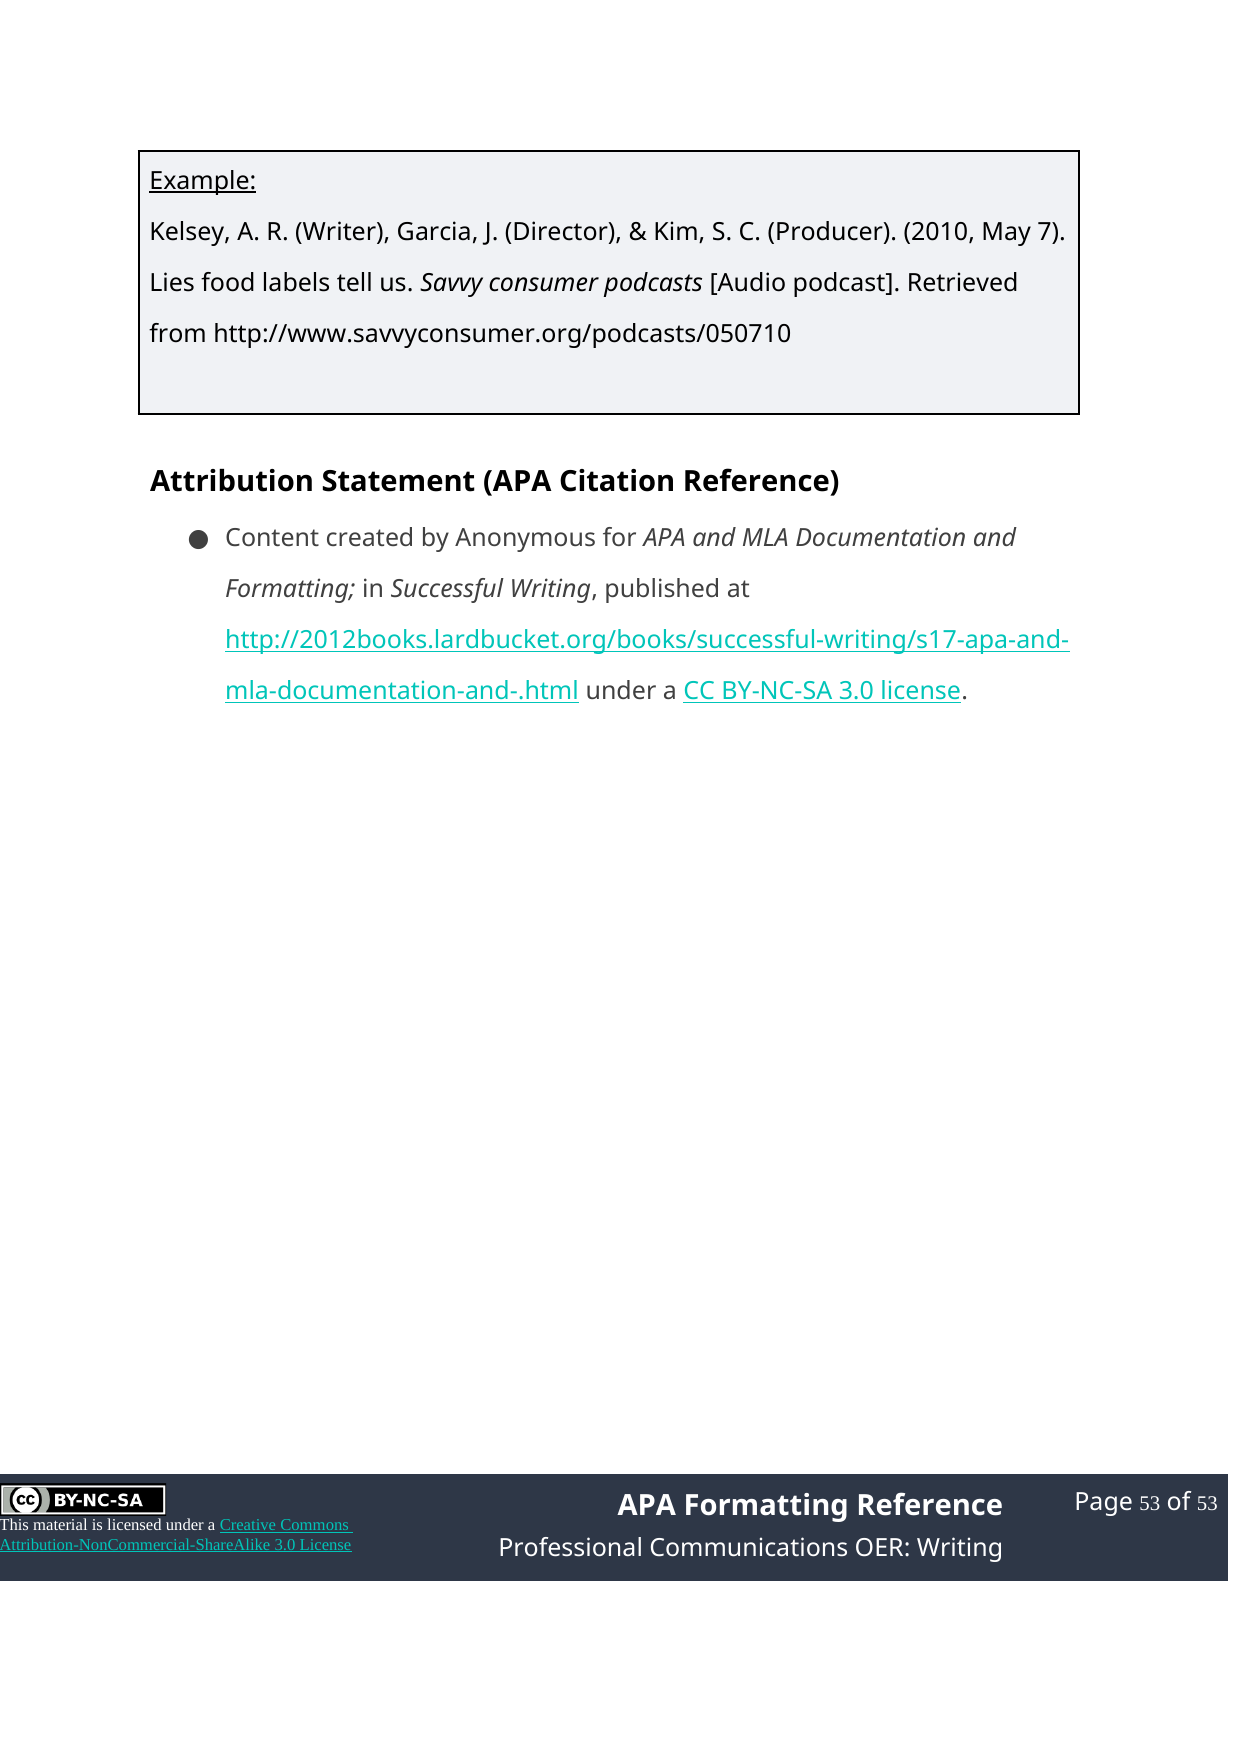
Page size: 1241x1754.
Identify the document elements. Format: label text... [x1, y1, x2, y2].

list Content created by Anonymous for APA and MLA Documentation and Formatting; in Successful Writing, published at http://2012books.lardbucket.org/books/successful-writing/s17-apa-and-mla-documentation-and-.html under a CC BY-NC-SA 3.0 license. [187, 519, 1090, 707]
picture [0, 1483, 167, 1516]
table_header Example: Kelsey, A. R. (Writer), Garcia, J. (Director), & Kim, S. C. (Producer). (2010, May 7). Lies food labels tell us. Savvy consumer podcasts [Audio podcast]. Retrieved from http://www.savvyconsumer.org/podcasts/050710 [140, 152, 1078, 413]
subtitle Attribution Statement (APA Citation Reference) [150, 460, 1090, 500]
